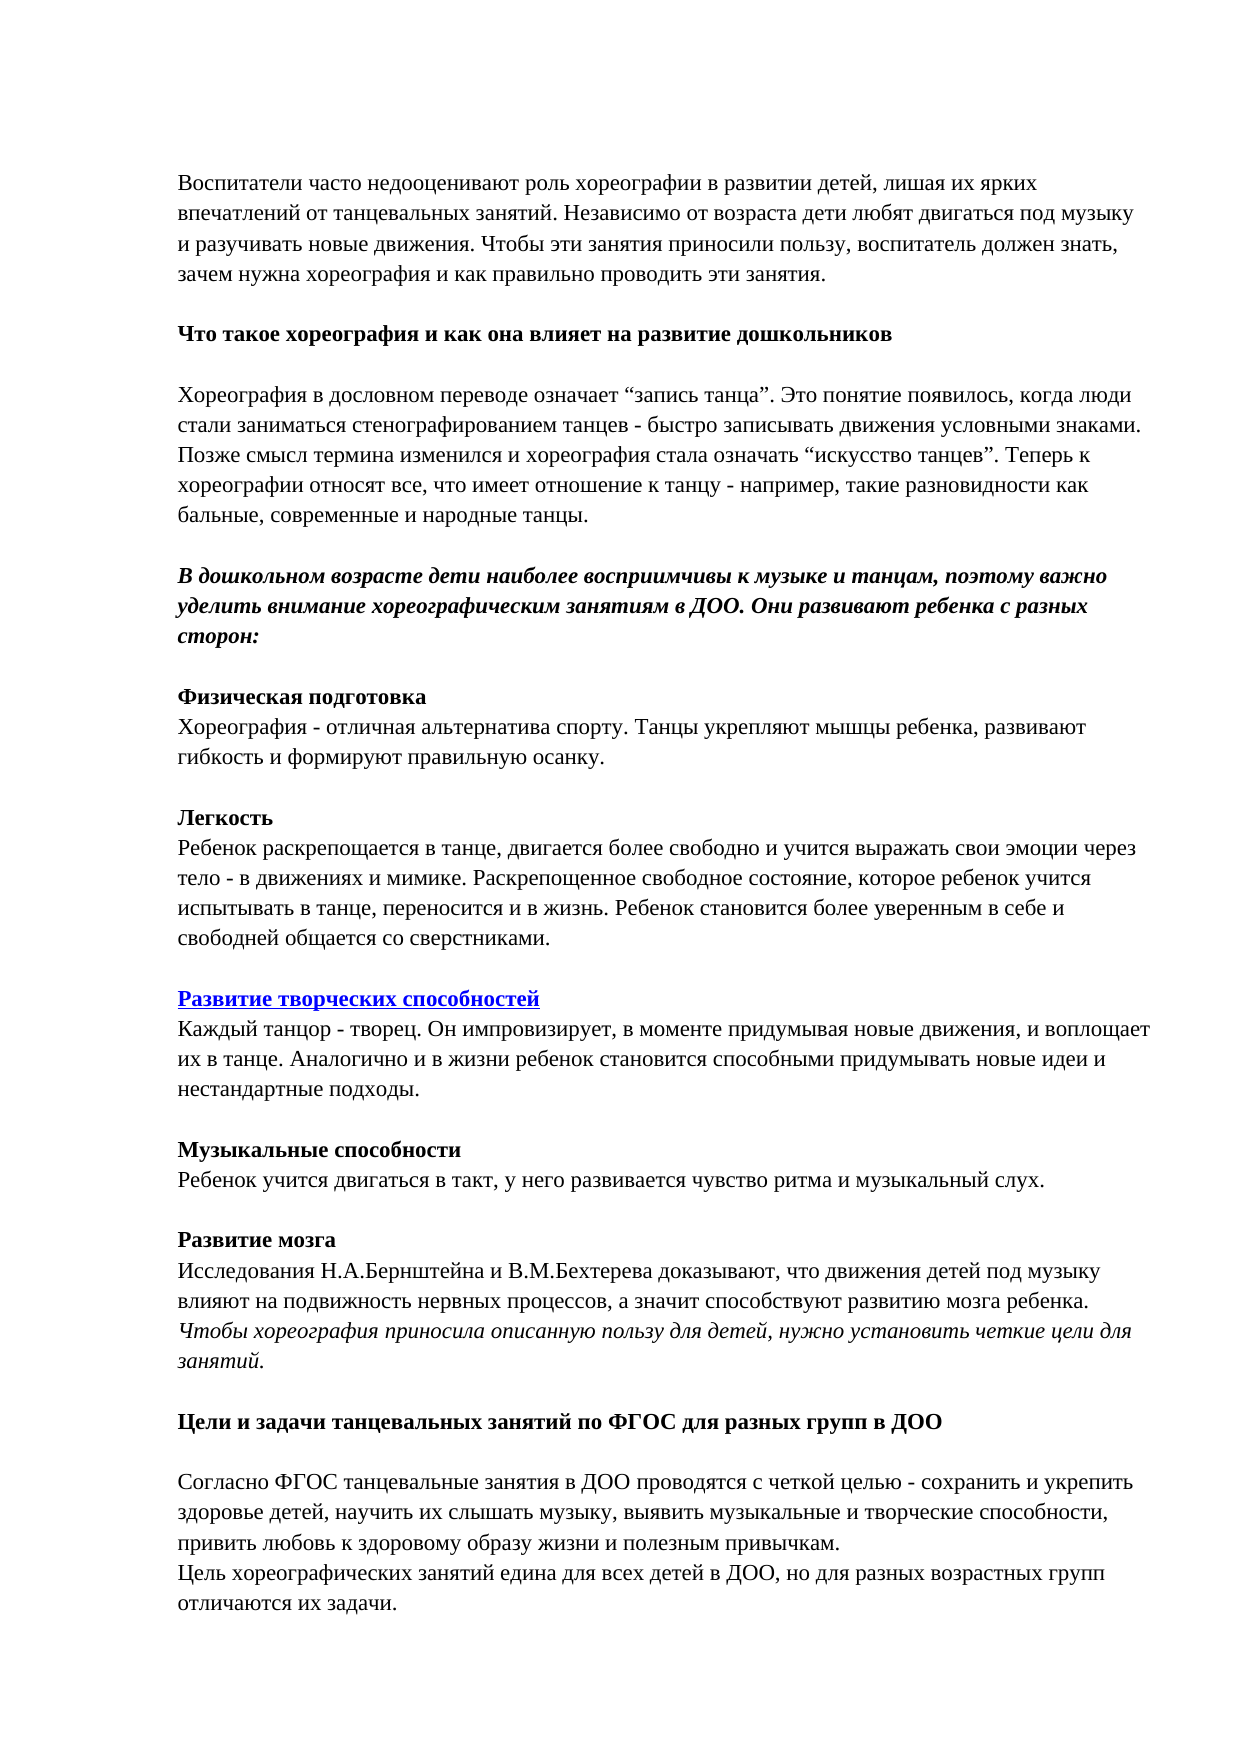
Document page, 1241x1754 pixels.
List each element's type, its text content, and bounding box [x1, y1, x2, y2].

text Цели и задачи танцевальных занятий по ФГОС для разных групп в ДОО [177, 1408, 1152, 1434]
text Музыкальные способности Ребенок учится двигаться в такт, у него развивается чувство ритма и музыкальный слух. [177, 1136, 1152, 1192]
text Развитие творческих способностей Каждый танцор - творец. Он импровизирует, в моменте придумывая новые движения, и воплощает их в танце. Аналогично и в жизни ребенок становится способными придумывать новые идеи и нестандартные подходы. [177, 985, 1152, 1102]
text Развитие мозга Исследования Н.А.Бернштейна и В.М.Бехтерева доказывают, что движения детей под музыку влияют на подвижность нервных процессов, а значит способствуют развитию мозга ребенка. [177, 1226, 1152, 1313]
text Цель хореографических занятий едина для всех детей в ДОО, но для разных возрастных групп отличаются их задачи. [177, 1559, 1152, 1615]
text Хореография в дословном переводе означает “запись танца”. Это понятие появилось, когда люди стали заниматься стенографированием танцев - быстро записывать движения условными знаками. Позже смысл термина изменился и хореография стала означать “искусство танцев”. Теперь к хореографии относят все, что имеет отношение к танцу - например, такие разновидности как бальные, современные и народные танцы. [177, 381, 1152, 528]
text Чтобы хореография приносила описанную пользу для детей, нужно установить четкие цели для занятий. [177, 1317, 1152, 1374]
text Согласно ФГОС танцевальные занятия в ДОО проводятся с четкой целью - сохранить и укрепить здоровье детей, научить их слышать музыку, выявить музыкальные и творческие способности, привить любовь к здоровому образу жизни и полезным привычкам. [177, 1468, 1152, 1555]
text Физическая подготовка Хореография - отличная альтернатива спорту. Танцы укрепляют мышцы ребенка, развивают гибкость и формируют правильную осанку. [177, 683, 1152, 769]
text В дошкольном возрасте дети наиболее восприимчивы к музыке и танцам, поэтому важно уделить внимание хореографическим занятиям в ДОО. Они развивают ребенка с разных сторон: [177, 562, 1152, 649]
text Что такое хореография и как она влияет на развитие дошкольников [177, 320, 1152, 347]
text Воспитатели часто недооценивают роль хореографии в развитии детей, лишая их ярких впечатлений от танцевальных занятий. Независимо от возраста дети любят двигаться под музыку и разучивать новые движения. Чтобы эти занятия приносили пользу, воспитатель должен знать, зачем нужна хореография и как правильно проводить эти занятия. [177, 169, 1152, 286]
text Легкость Ребенок раскрепощается в танце, двигается более свободно и учится выражать свои эмоции через тело - в движениях и мимике. Раскрепощенное свободное состояние, которое ребенок учится испытывать в танце, переносится и в жизнь. Ребенок становится более уверенным в себе и свободней общается со сверстниками. [177, 803, 1152, 951]
